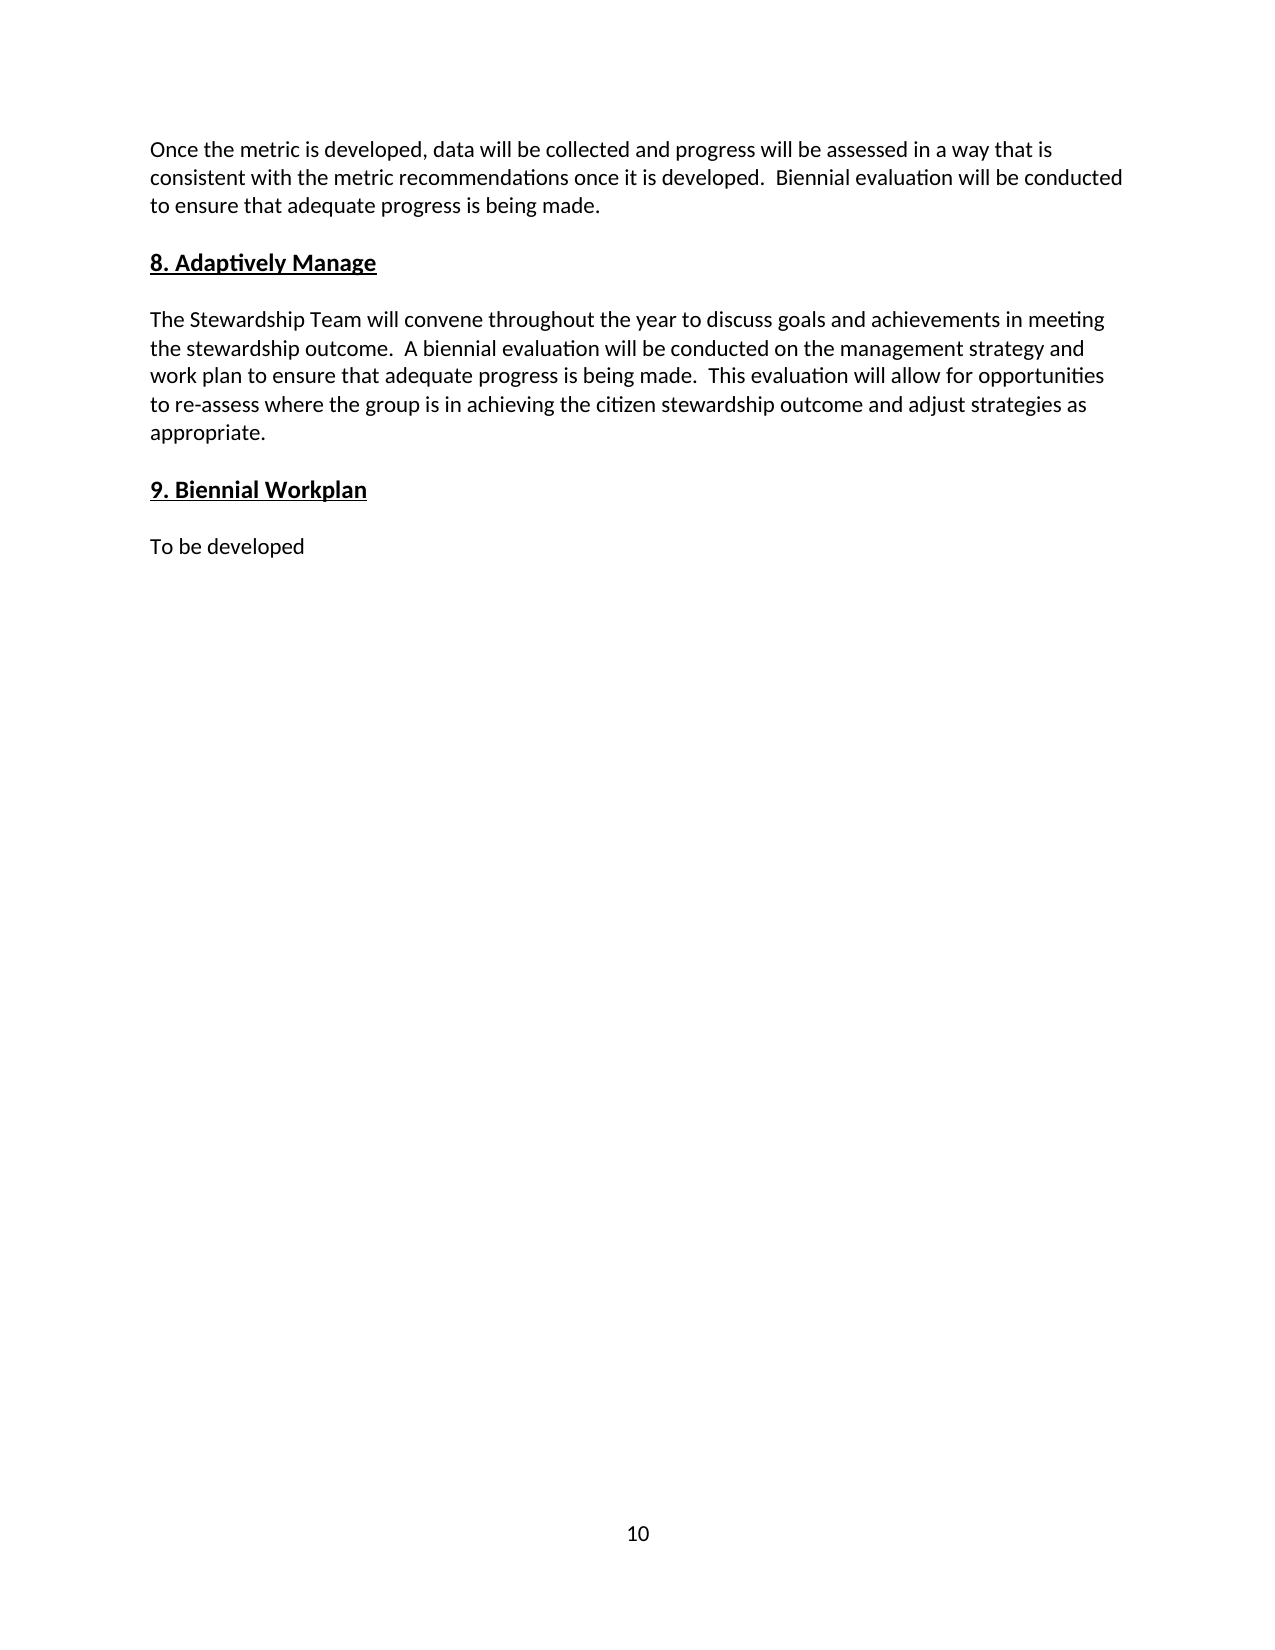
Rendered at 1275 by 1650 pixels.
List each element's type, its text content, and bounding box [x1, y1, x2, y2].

text The Stewardship Team will convene throughout the year to discuss goals and achievements in meeting the stewardship outcome. A biennial evaluation will be conducted on the management strategy and work plan to ensure that adequate progress is being made. This evaluation will allow for opportunities to re-assess where the group is in achieving the citizen stewardship outcome and adjust strategies as appropriate. [150, 306, 1125, 446]
text 9. Biennial Workplan [150, 474, 1125, 504]
text Once the metric is developed, data will be collected and progress will be assessed in a way that is consistent with the metric recommendations once it is developed. Biennial evaluation will be conducted to ensure that adequate progress is being made. [150, 135, 1125, 219]
text To be developed [150, 532, 1125, 560]
text 8. Adaptively Manage [150, 247, 1125, 278]
